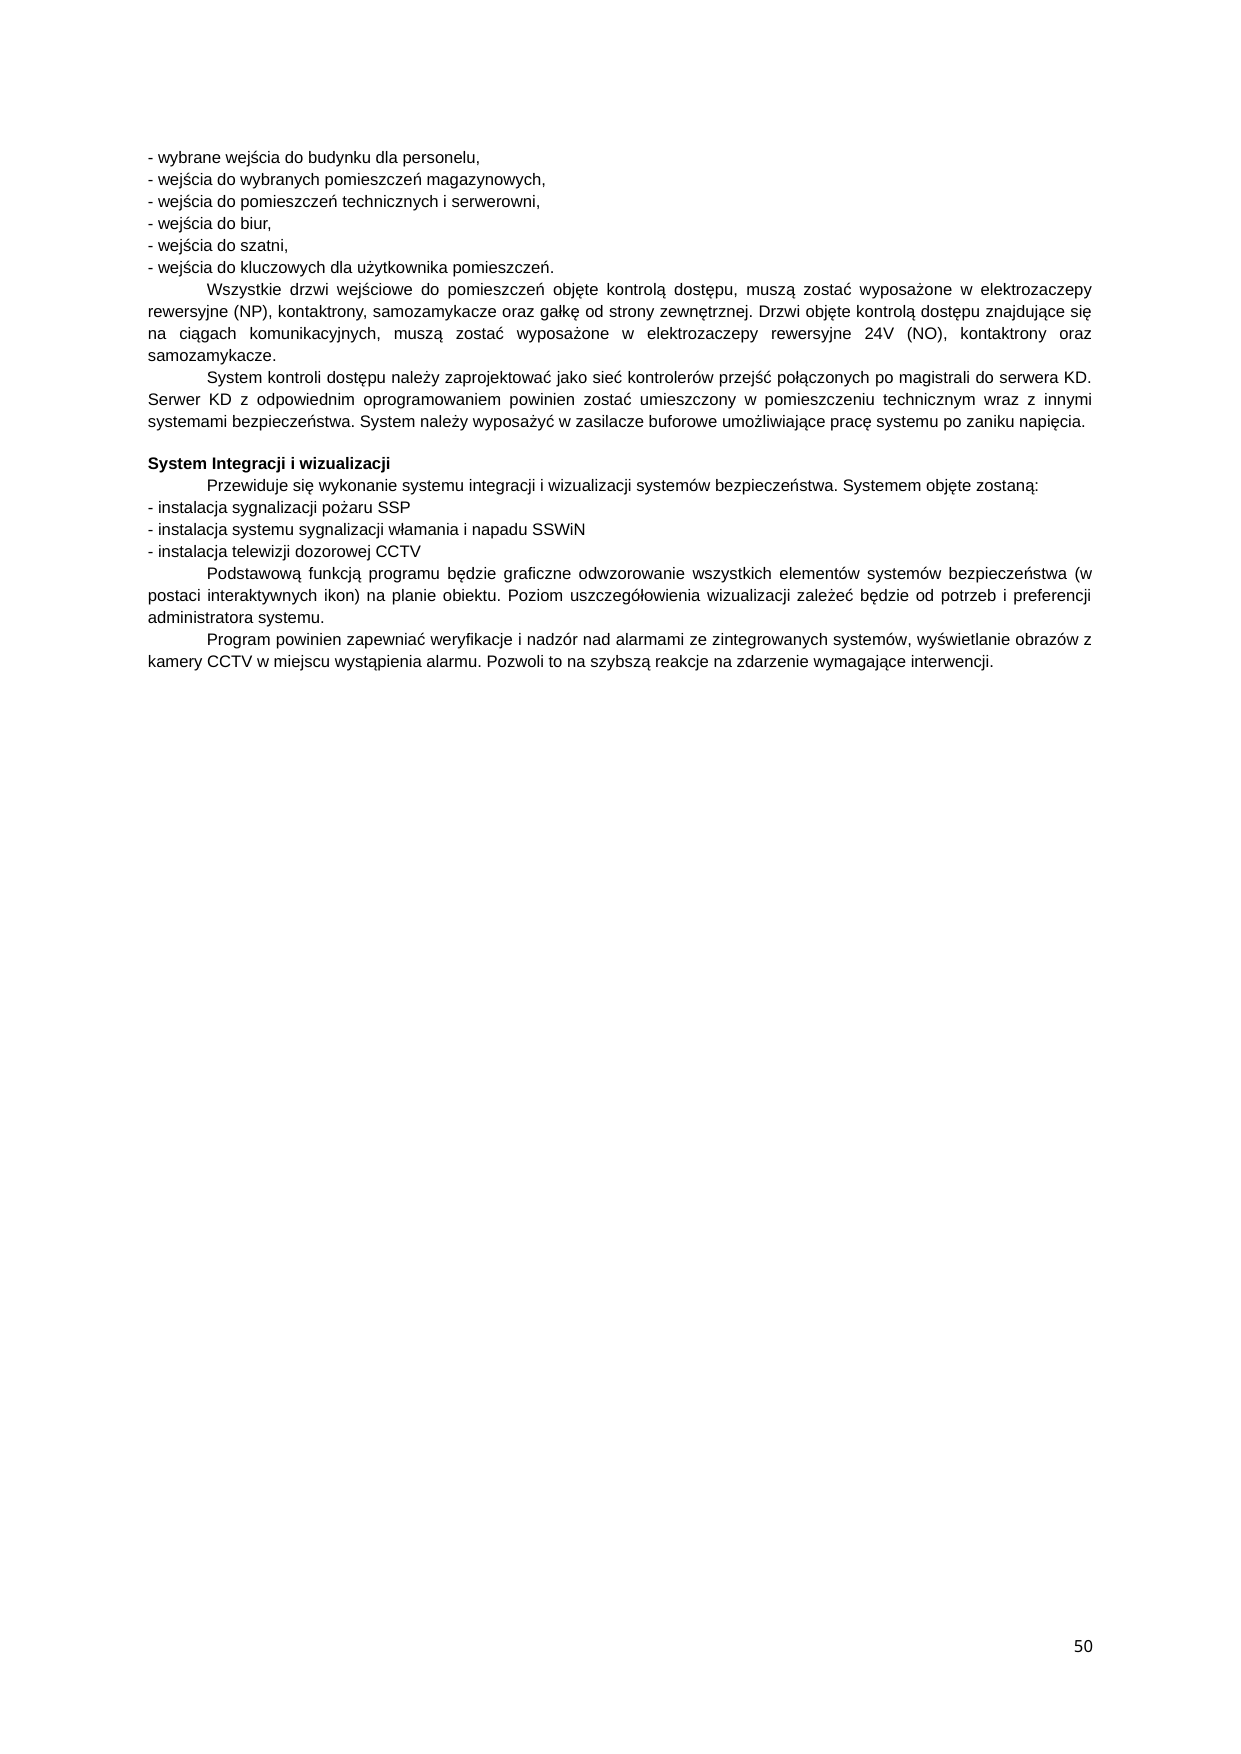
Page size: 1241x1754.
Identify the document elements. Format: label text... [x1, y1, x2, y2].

text Przewiduje się wykonanie systemu integracji i wizualizacji systemów bezpieczeństwa. Systemem objęte zostaną: [148, 476, 1093, 495]
text Wszystkie drzwi wejściowe do pomieszczeń objęte kontrolą dostępu, muszą zostać wyposażone w elektrozaczepy rewersyjne (NP), kontaktrony, samozamykacze oraz gałkę od strony zewnętrznej. Drzwi objęte kontrolą dostępu znajdujące się na ciągach komunikacyjnych, muszą zostać wyposażone w elektrozaczepy rewersyjne 24V (NO), kontaktrony oraz samozamykacze. [148, 279, 1093, 364]
text - wejścia do wybranych pomieszczeń magazynowych, [148, 169, 1093, 189]
text Program powinien zapewniać weryfikacje i nadzór nad alarmami ze zintegrowanych systemów, wyświetlanie obrazów z kamery CCTV w miejscu wystąpienia alarmu. Pozwoli to na szybszą reakcje na zdarzenie wymagające interwencji. [148, 630, 1093, 671]
text - instalacja systemu sygnalizacji włamania i napadu SSWiN [148, 520, 1093, 539]
text - wejścia do szatni, [148, 236, 1093, 255]
text Podstawową funkcją programu będzie graficzne odwzorowanie wszystkich elementów systemów bezpieczeństwa (w postaci interaktywnych ikon) na planie obiektu. Poziom uszczegółowienia wizualizacji zależeć będzie od potrzeb i preferencji administratora systemu. [148, 564, 1093, 627]
text - wejścia do pomieszczeń technicznych i serwerowni, [148, 192, 1093, 211]
text - instalacja sygnalizacji pożaru SSP [148, 498, 1093, 517]
text - wejścia do kluczowych dla użytkownika pomieszczeń. [148, 257, 1093, 277]
text System kontroli dostępu należy zaprojektować jako sieć kontrolerów przejść połączonych po magistrali do serwera KD. Serwer KD z odpowiednim oprogramowaniem powinien zostać umieszczony w pomieszczeniu technicznym wraz z innymi systemami bezpieczeństwa. System należy wyposażyć w zasilacze buforowe umożliwiające pracę systemu po zaniku napięcia. [148, 367, 1093, 431]
subtitle System Integracji i wizualizacji [148, 454, 1093, 473]
text - instalacja telewizji dozorowej CCTV [148, 542, 1093, 561]
text - wybrane wejścia do budynku dla personelu, [148, 148, 1093, 167]
text - wejścia do biur, [148, 213, 1093, 233]
